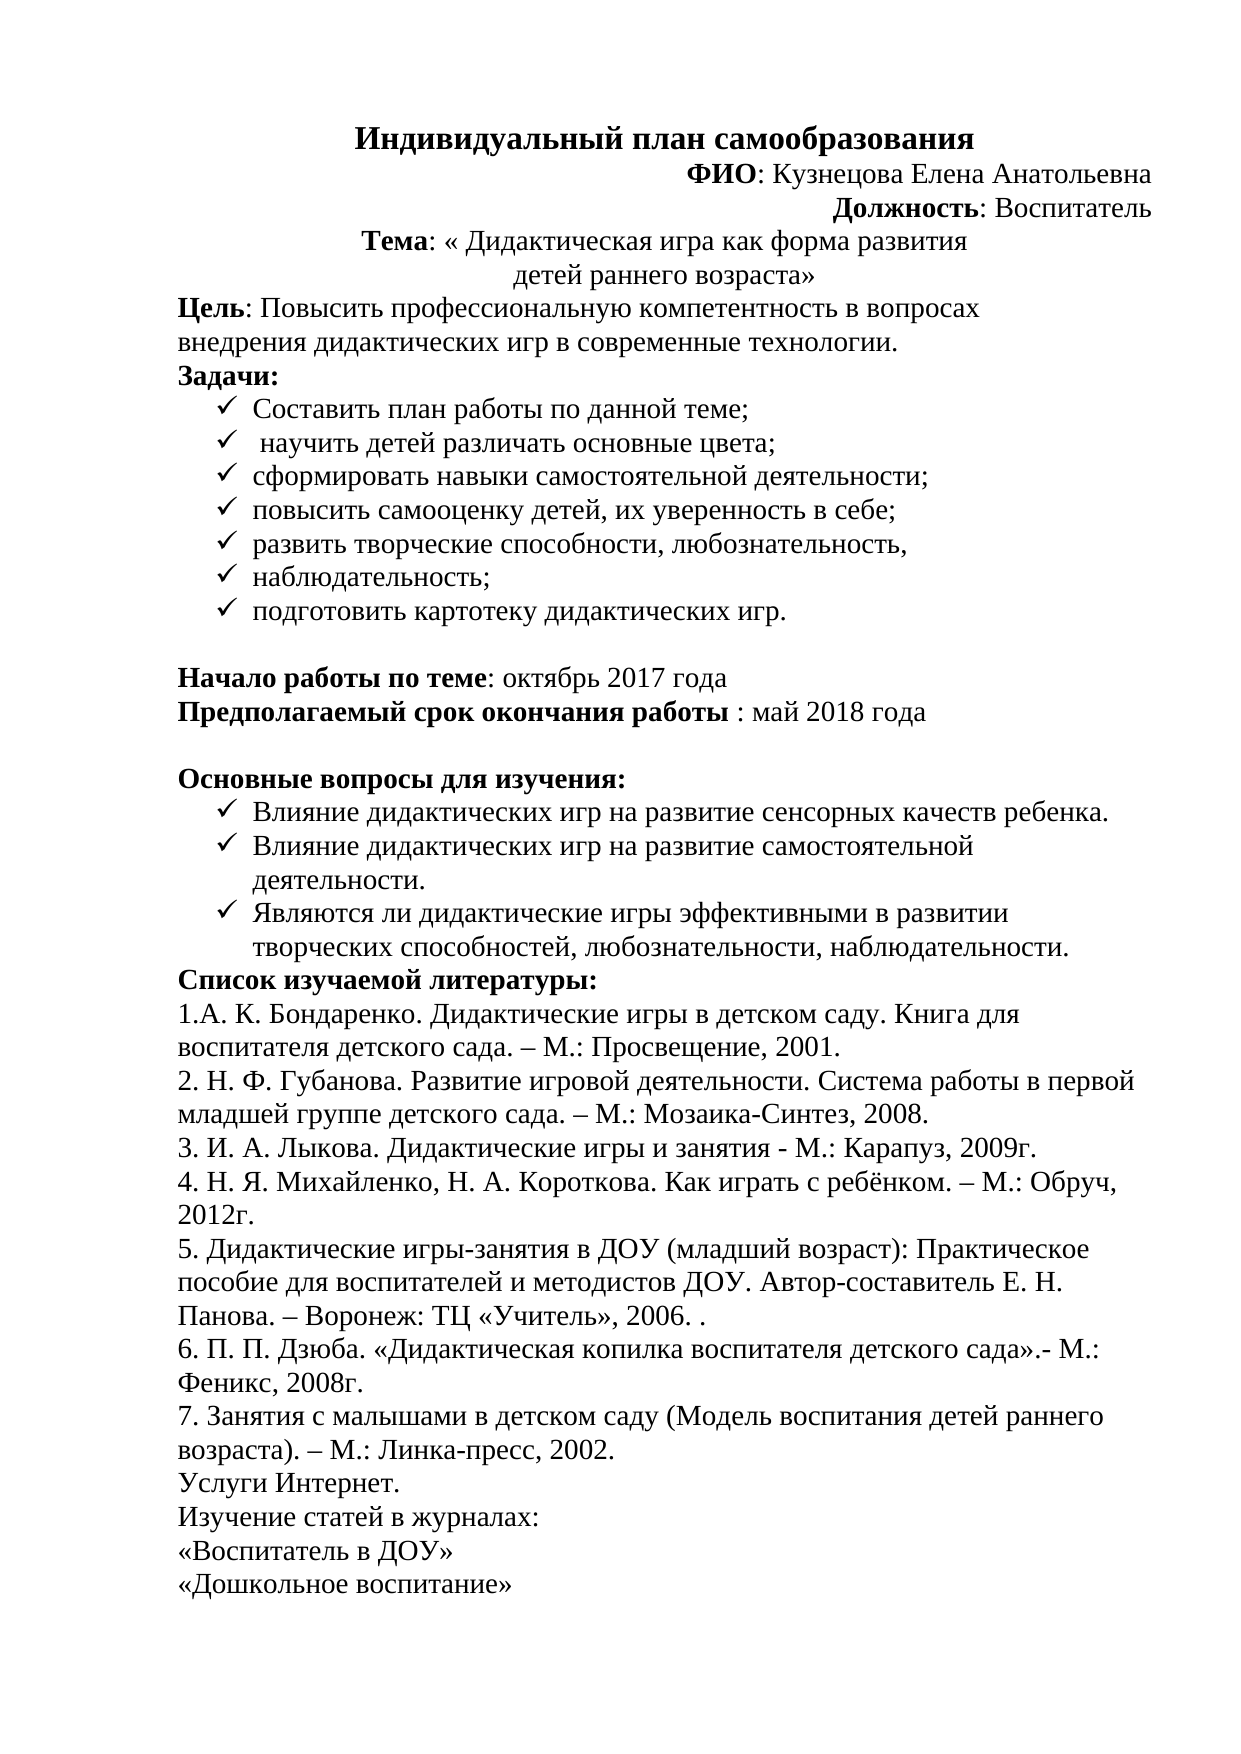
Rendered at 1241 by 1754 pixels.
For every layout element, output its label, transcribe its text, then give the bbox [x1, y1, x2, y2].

text Предполагаемый срок окончания работы : май 2018 года [177, 694, 1152, 727]
list подготовить картотеку дидактических игр. [215, 593, 1152, 627]
text Основные вопросы для изучения: [177, 761, 1152, 794]
text Цель: Повысить профессиональную компетентность в вопросах внедрения дидактических игр в современные технологии. Задачи: [177, 291, 1152, 391]
text Тема: « Дидактическая игра как форма развития [177, 223, 1152, 257]
list сформировать навыки самостоятельной деятельности; [215, 458, 1152, 492]
text детей раннего возраста» [177, 257, 1152, 291]
list Составить план работы по данной теме; [215, 391, 1152, 425]
text Индивидуальный план самообразования [177, 118, 1152, 156]
list развить творческие способности, любознательность, [215, 526, 1152, 559]
text Начало работы по теме: октябрь 2017 года [177, 660, 1152, 694]
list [177, 996, 1152, 1600]
list наблюдательность; [215, 559, 1152, 593]
list Влияние дидактических игр на развитие сенсорных качеств ребенка. [215, 794, 1152, 828]
text ФИО: Кузнецова Елена Анатольевна [177, 156, 1152, 190]
list научить детей различать основные цвета; [215, 425, 1152, 458]
list повысить самооценку детей, их уверенность в себе; [215, 492, 1152, 526]
list Являются ли дидактические игры эффективными в развитии творческих способностей, любознательности, наблюдательности. [215, 895, 1152, 962]
text Должность: Воспитатель [177, 190, 1152, 223]
text Список изучаемой литературы: [177, 962, 1152, 996]
list Влияние дидактических игр на развитие самостоятельной деятельности. [215, 828, 1152, 895]
